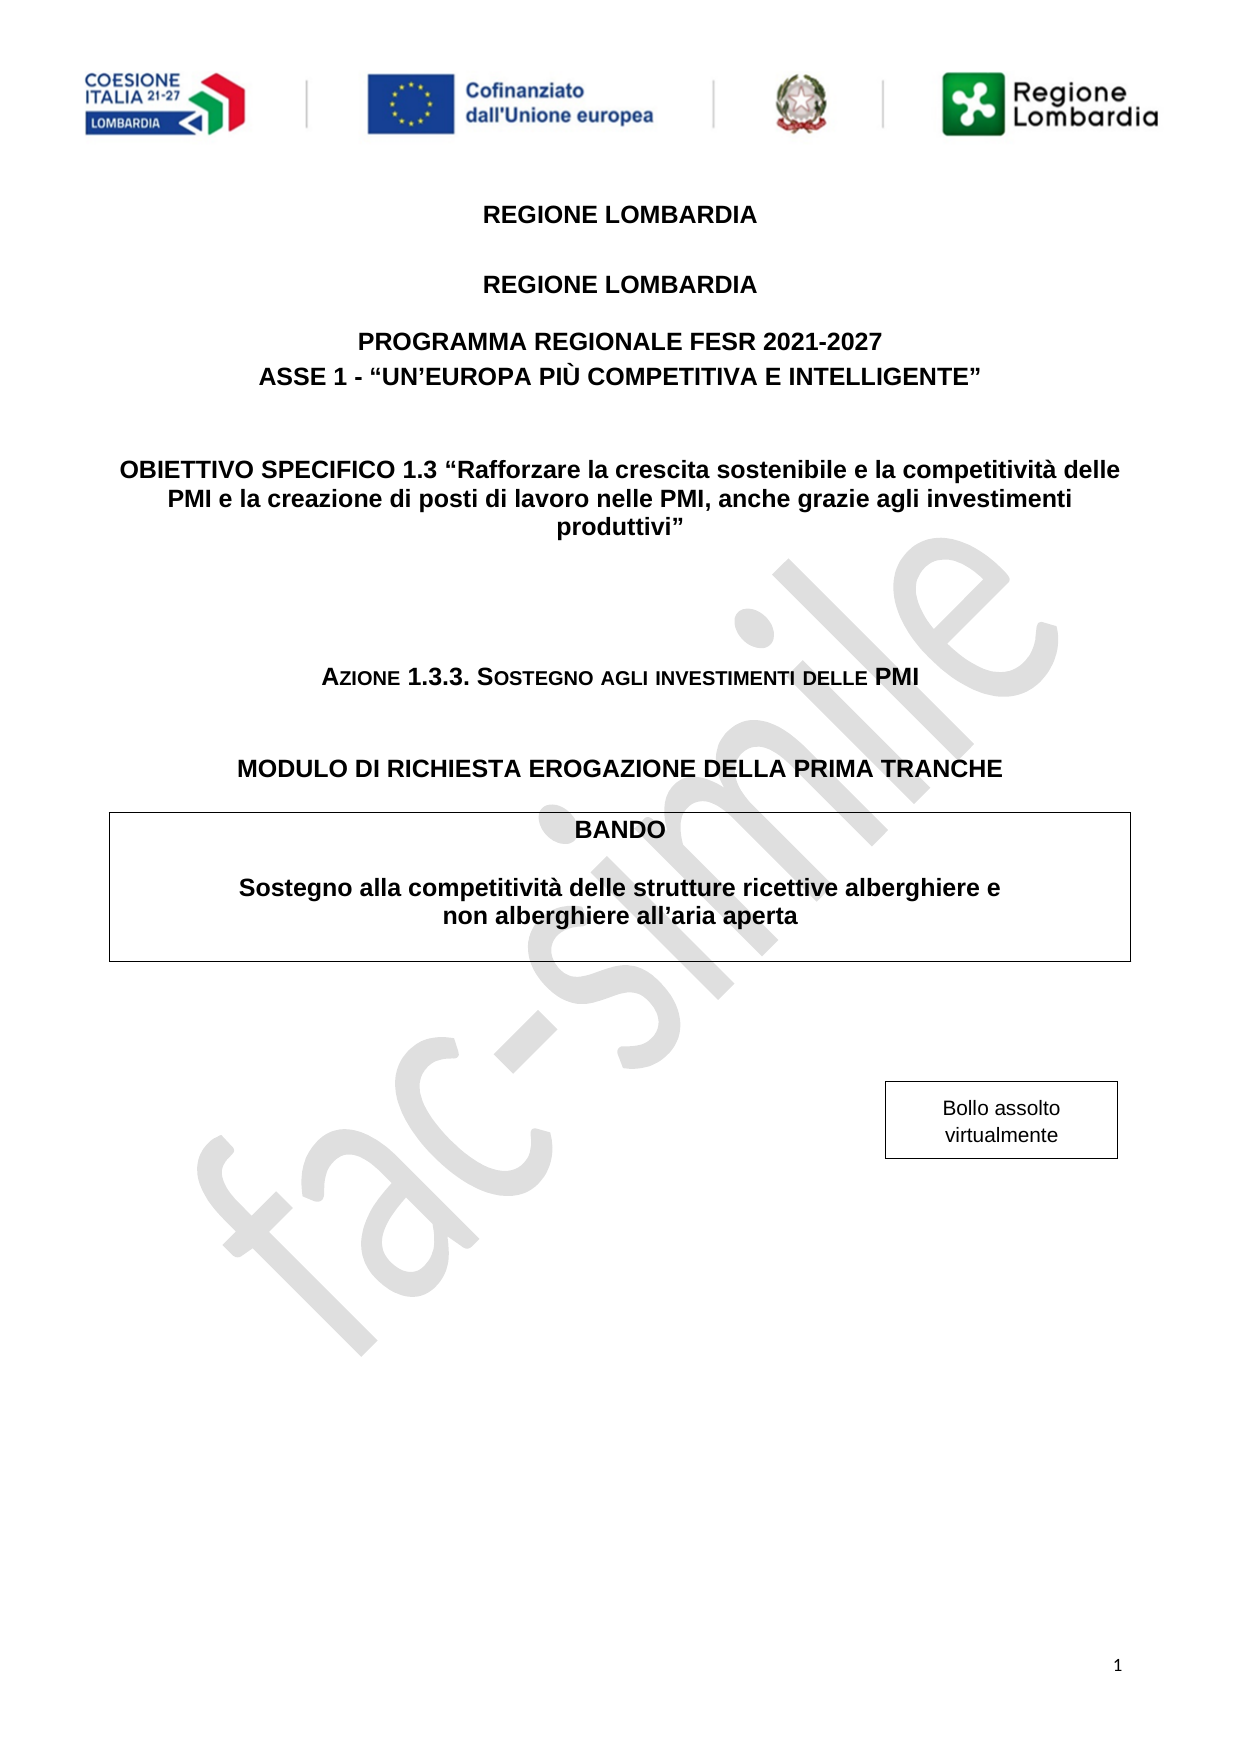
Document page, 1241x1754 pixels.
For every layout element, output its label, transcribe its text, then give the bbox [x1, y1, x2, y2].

text non alberghiere all’aria aperta [118, 901, 1122, 930]
text OBIETTIVO SPECIFICO 1.3 “Rafforzare la crescita sostenibile e la competitività delle PMI e la creazione di posti di lavoro nelle PMI, anche grazie agli investimenti produttivi” [118, 455, 1122, 541]
text Sostegno alla competitività delle strutture ricettive alberghiere e [118, 873, 1122, 901]
text REGIONE LOMBARDIA [118, 270, 1122, 298]
text BANDO [110, 813, 1130, 844]
picture [73, 59, 1171, 150]
text MODULO DI RICHIESTA EROGAZIONE DELLA PRIMA TRANCHE [118, 754, 1122, 783]
text Azione 1.3.3. Sostegno agli investimenti delle PMI [118, 662, 1122, 691]
text REGIONE LOMBARDIA [118, 200, 1122, 228]
text PROGRAMMA REGIONALE FESR 2021-2027 [118, 327, 1122, 356]
text ASSE 1 - “UN’EUROPA PIÙ COMPETITIVA E INTELLIGENTE” [118, 362, 1122, 391]
